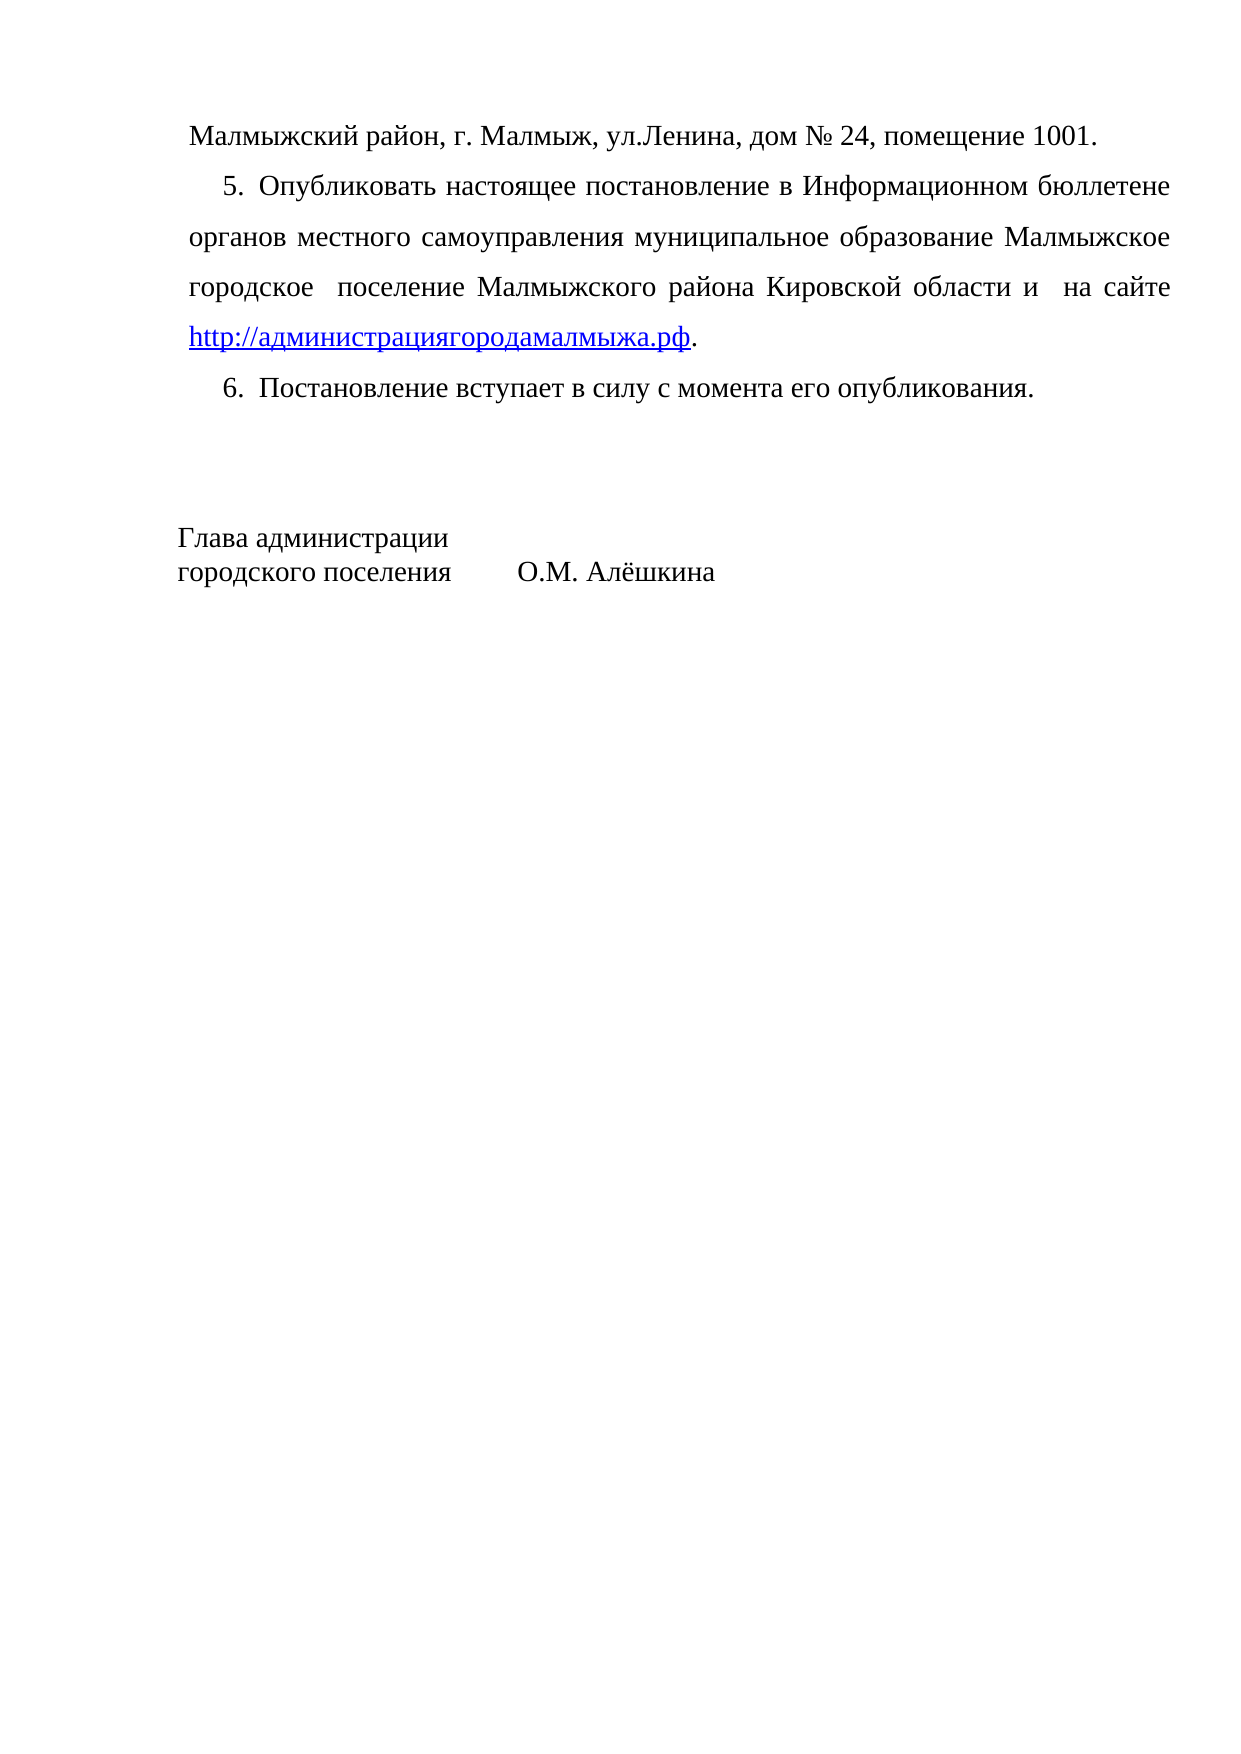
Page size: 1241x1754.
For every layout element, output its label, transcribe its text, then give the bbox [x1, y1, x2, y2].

text Глава администрации [177, 521, 1152, 554]
text городского поселения О.М. Алёшкина [177, 554, 1152, 588]
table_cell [174, 118, 1182, 420]
